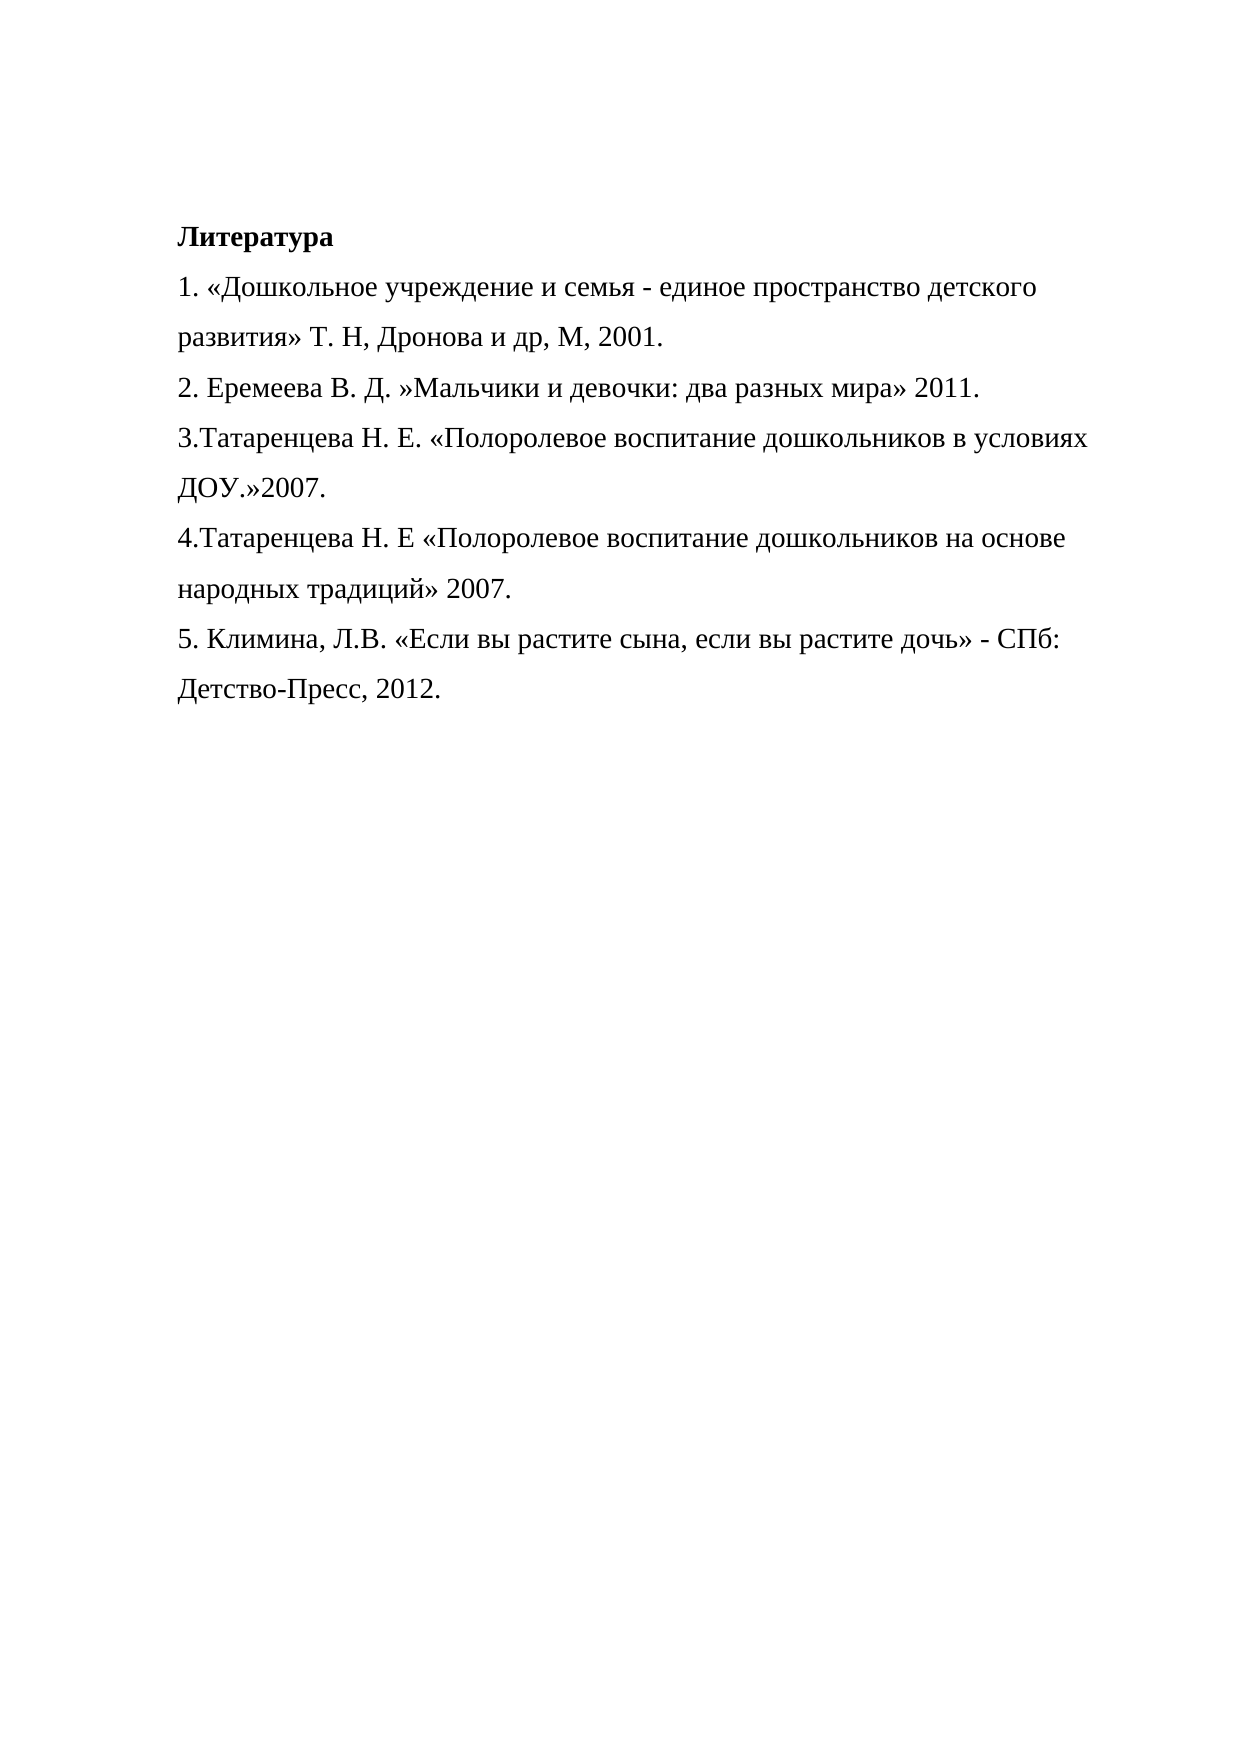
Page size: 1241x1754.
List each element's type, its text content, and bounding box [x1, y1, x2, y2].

text 5. Климина, Л.В. «Если вы растите сына, если вы растите дочь» - СПб: Детство-Пресс, 2012. [177, 621, 1152, 705]
text 4.Татаренцева Н. Е «Полоролевое воспитание дошкольников на основе народных традиций» 2007. [177, 521, 1152, 604]
text 1. «Дошкольное учреждение и семья - единое пространство детского развития» Т. Н, Дронова и др, М, 2001. [177, 269, 1152, 353]
text Литература [177, 219, 1152, 252]
text 2. Еремеева В. Д. »Мальчики и девочки: два разных мира» 2011. [177, 370, 1152, 403]
text 3.Татаренцева Н. Е. «Полоролевое воспитание дошкольников в условиях ДОУ.»2007. [177, 420, 1152, 504]
